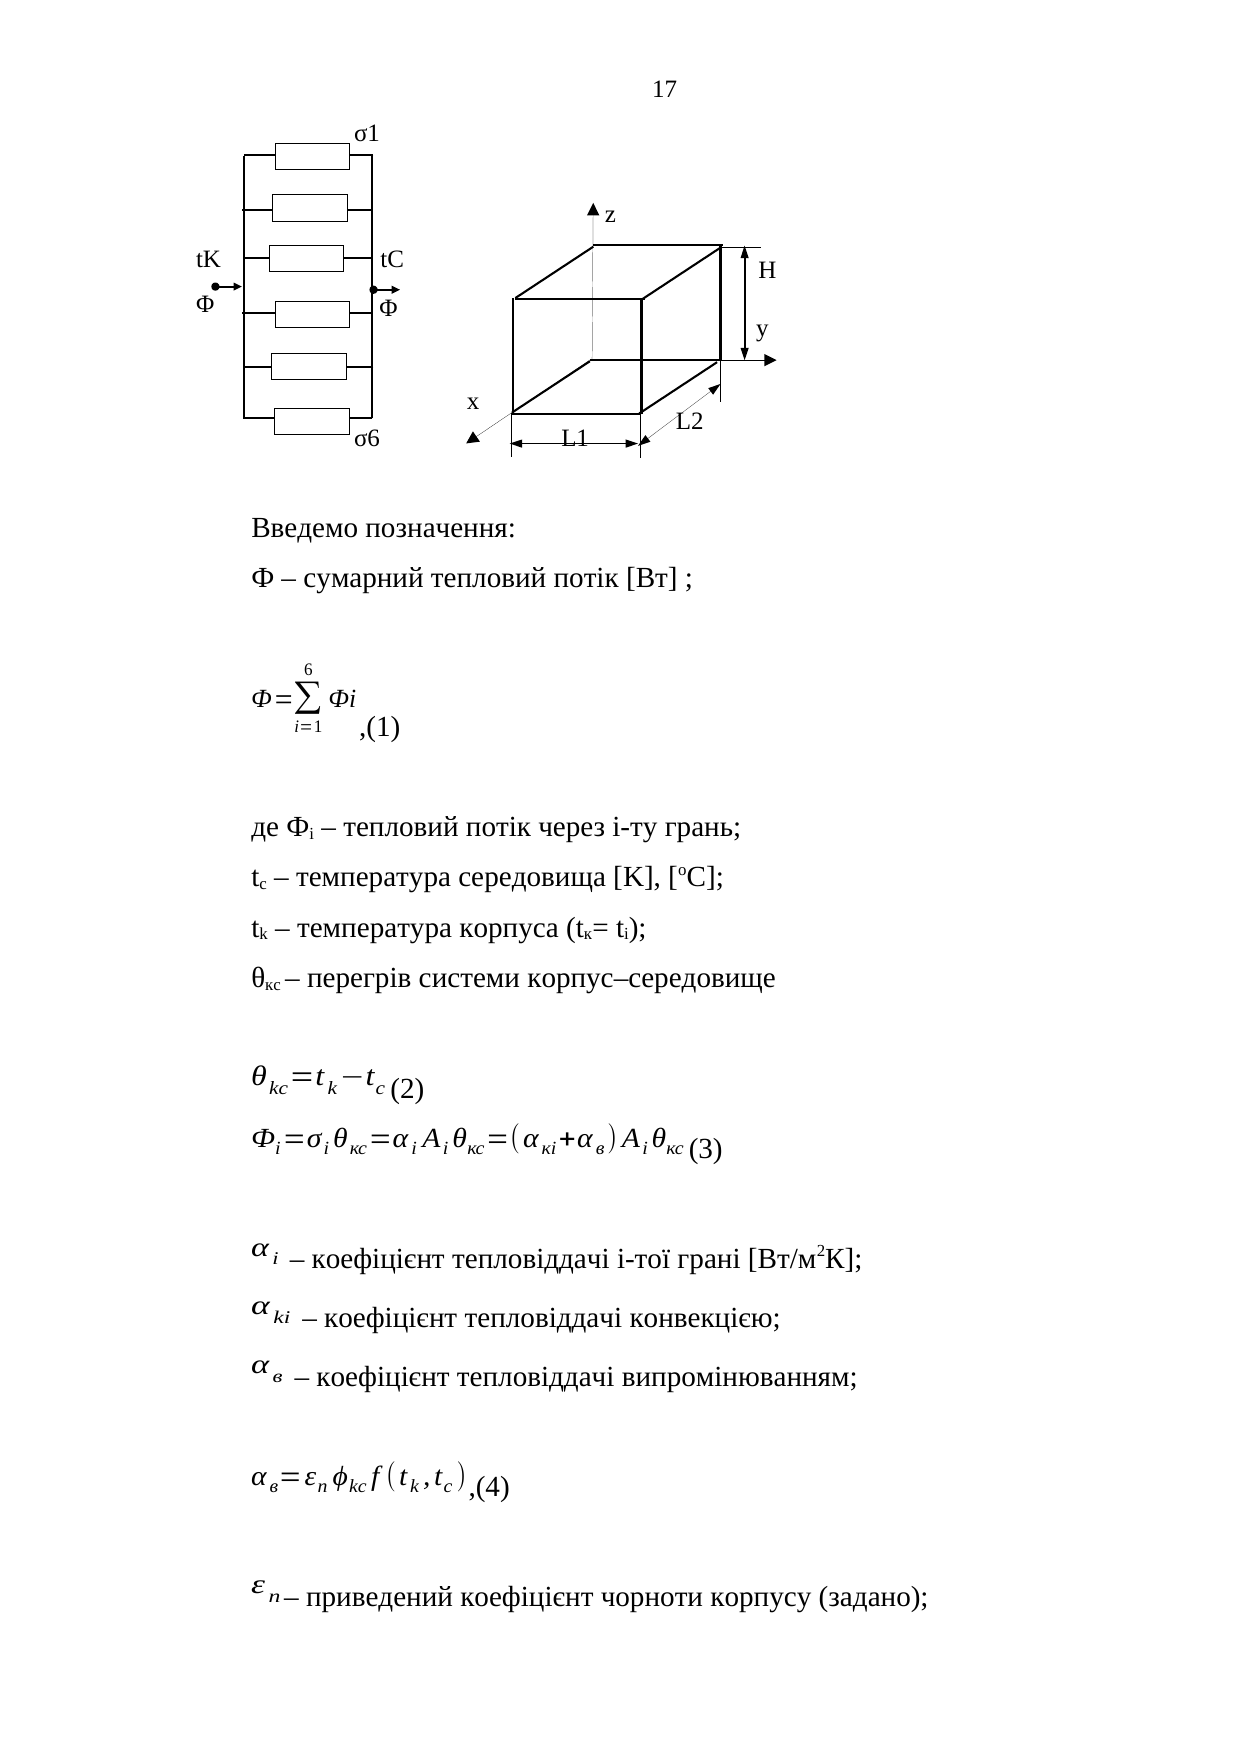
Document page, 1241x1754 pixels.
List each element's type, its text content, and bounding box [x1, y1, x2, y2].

text – коефіцієнт тепловіддачі і-тої грані [Вт/м2К]; [177, 1232, 1152, 1274]
text Ф – сумарний тепловий потік [Вт] ; [177, 560, 1152, 594]
text (2) [177, 1061, 1152, 1104]
text ,(4) [177, 1459, 1152, 1503]
text де Фі – тепловий потік через і-ту грань; [177, 809, 1152, 843]
text θкс – перегрів системи корпус–середовище [177, 960, 1152, 994]
text tk – температура корпуса (tк= tі); [177, 910, 1152, 943]
text ,(1) [177, 661, 1152, 742]
text – коефіцієнт тепловіддачі конвекцією; [177, 1291, 1152, 1333]
text Введемо позначення: [177, 510, 1152, 543]
text (3) [177, 1121, 1152, 1165]
text tc – температура середовища [K], [oC]; [177, 859, 1152, 893]
text – приведений коефіцієнт чорноти корпусу (задано); [177, 1570, 1152, 1612]
text – коефіцієнт тепловіддачі випромінюванням; [177, 1350, 1152, 1392]
